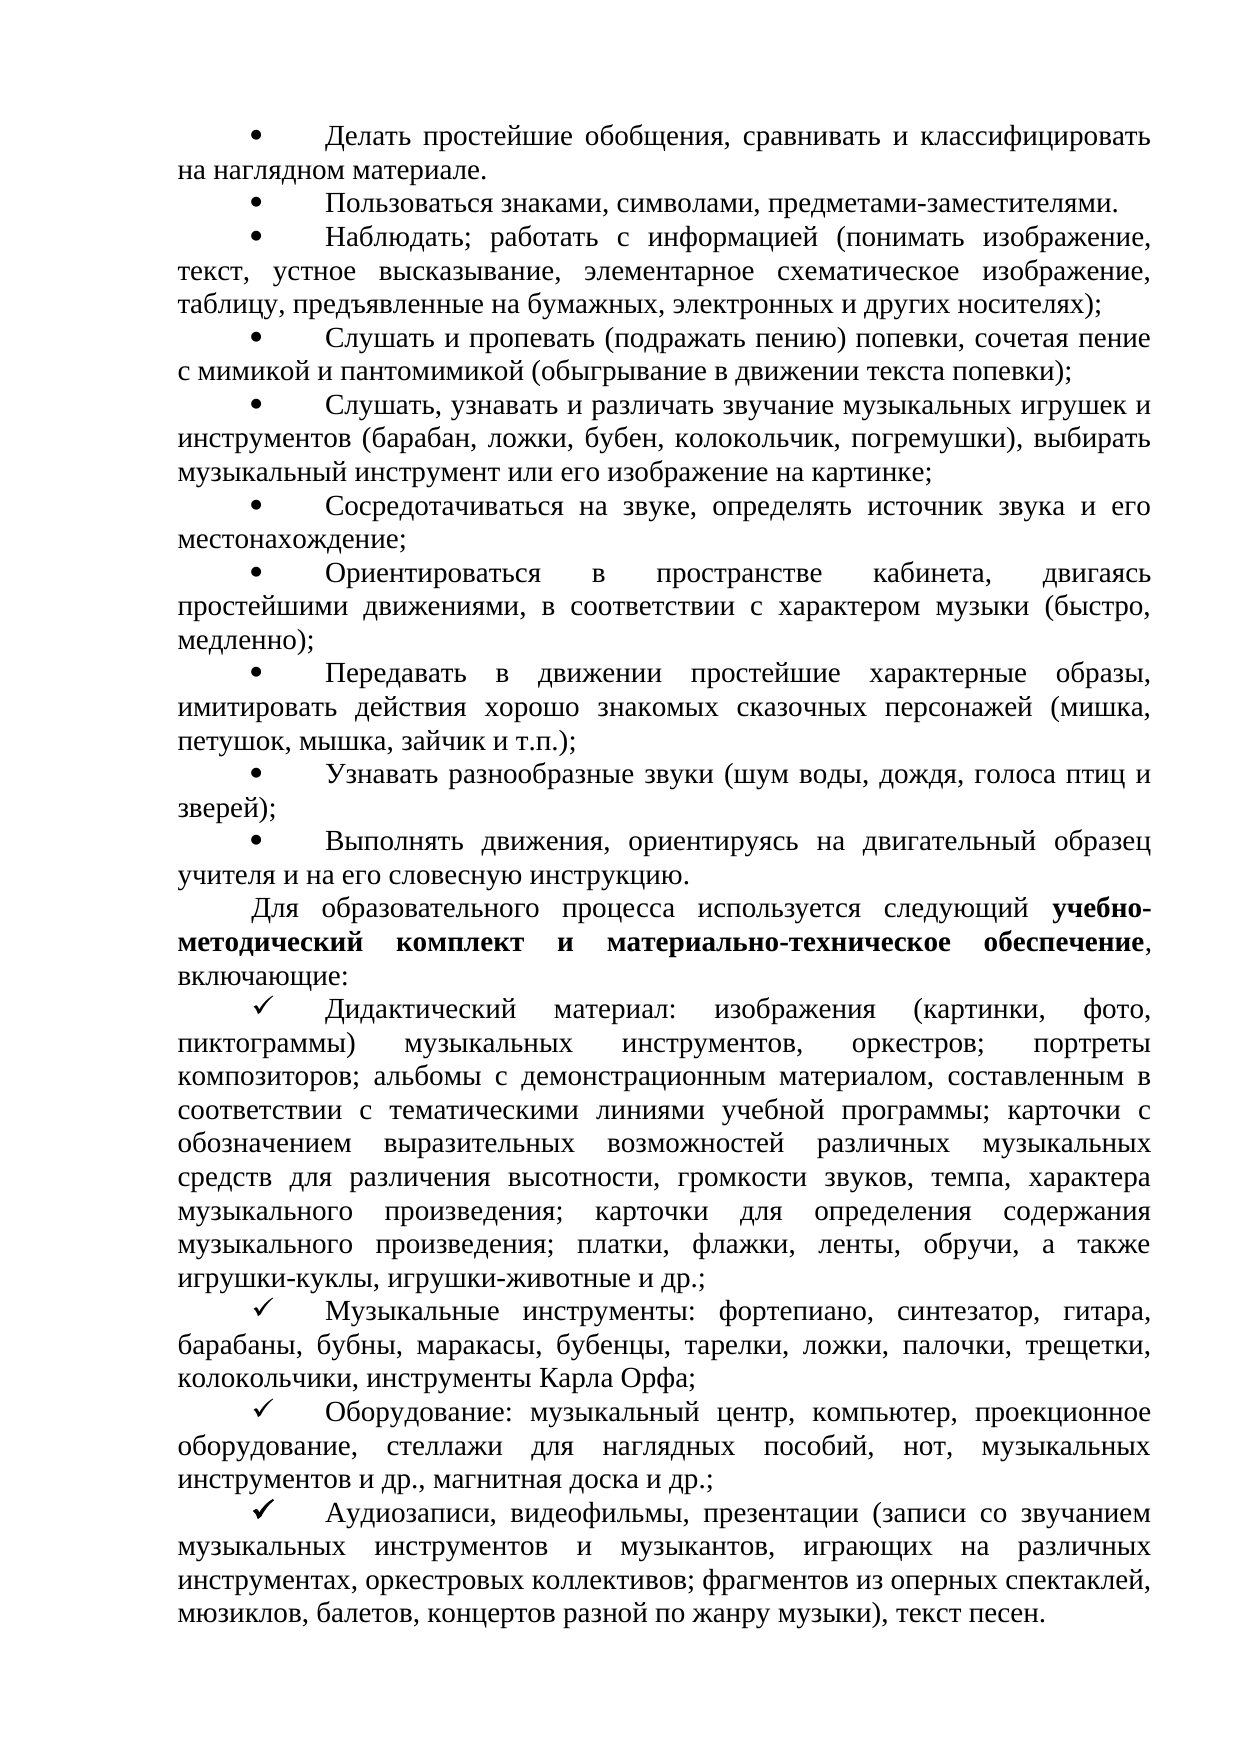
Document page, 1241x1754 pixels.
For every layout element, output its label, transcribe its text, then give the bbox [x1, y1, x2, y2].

list Ориентироваться в пространстве кабинета, двигаясь простейшими движениями, в соответствии с характером музыки (быстро, медленно); [177, 555, 1152, 656]
list Аудиозаписи, видеофильмы, презентации (записи со звучанием музыкальных инструментов и музыкантов, играющих на различных инструментах, оркестровых коллективов; фрагментов из оперных спектаклей, мюзиклов, балетов, концертов разной по жанру музыки), текст песен. [177, 1495, 1152, 1629]
list Слушать, узнавать и различать звучание музыкальных игрушек и инструментов (барабан, ложки, бубен, колокольчик, погремушки), выбирать музыкальный инструмент или его изображение на картинке; [177, 387, 1152, 488]
list Делать простейшие обобщения, сравнивать и классифицировать на наглядном материале. [177, 118, 1152, 185]
list Передавать в движении простейшие характерные образы, имитировать действия хорошо знакомых сказочных персонажей (мишка, петушок, мышка, зайчик и т.п.); [177, 656, 1152, 756]
list Пользоваться знаками, символами, предметами-заместителями. [177, 185, 1152, 219]
list Дидактический материал: изображения (картинки, фото, пиктограммы) музыкальных инструментов, оркестров; портреты композиторов; альбомы с демонстрационным материалом, составленным в соответствии с тематическими линиями учебной программы; карточки с обозначением выразительных возможностей различных музыкальных средств для различения высотности, громкости звуков, темпа, характера музыкального произведения; карточки для определения содержания музыкального произведения; платки, флажки, ленты, обручи, а также игрушки-куклы, игрушки-животные и др.; [177, 991, 1152, 1293]
list Оборудование: музыкальный центр, компьютер, проекционное оборудование, стеллажи для наглядных пособий, нот, музыкальных инструментов и др., магнитная доска и др.; [177, 1394, 1152, 1495]
list Выполнять движения, ориентируясь на двигательный образец учителя и на его словесную инструкцию. [177, 823, 1152, 891]
text Для образовательного процесса используется следующий учебно-методический комплект и материально-техническое обеспечение, включающие: [177, 891, 1152, 991]
list Сосредотачиваться на звуке, определять источник звука и его местонахождение; [177, 488, 1152, 555]
list Слушать и пропевать (подражать пению) попевки, сочетая пение с мимикой и пантомимикой (обыгрывание в движении текста попевки); [177, 320, 1152, 387]
list Музыкальные инструменты: фортепиано, синтезатор, гитара, барабаны, бубны, маракасы, бубенцы, тарелки, ложки, палочки, трещетки, колокольчики, инструменты Карла Орфа; [177, 1293, 1152, 1394]
list Узнавать разнообразные звуки (шум воды, дождя, голоса птиц и зверей); [177, 756, 1152, 823]
list Наблюдать; работать с информацией (понимать изображение, текст, устное высказывание, элементарное схематическое изображение, таблицу, предъявленные на бумажных, электронных и других носителях); [177, 219, 1152, 320]
